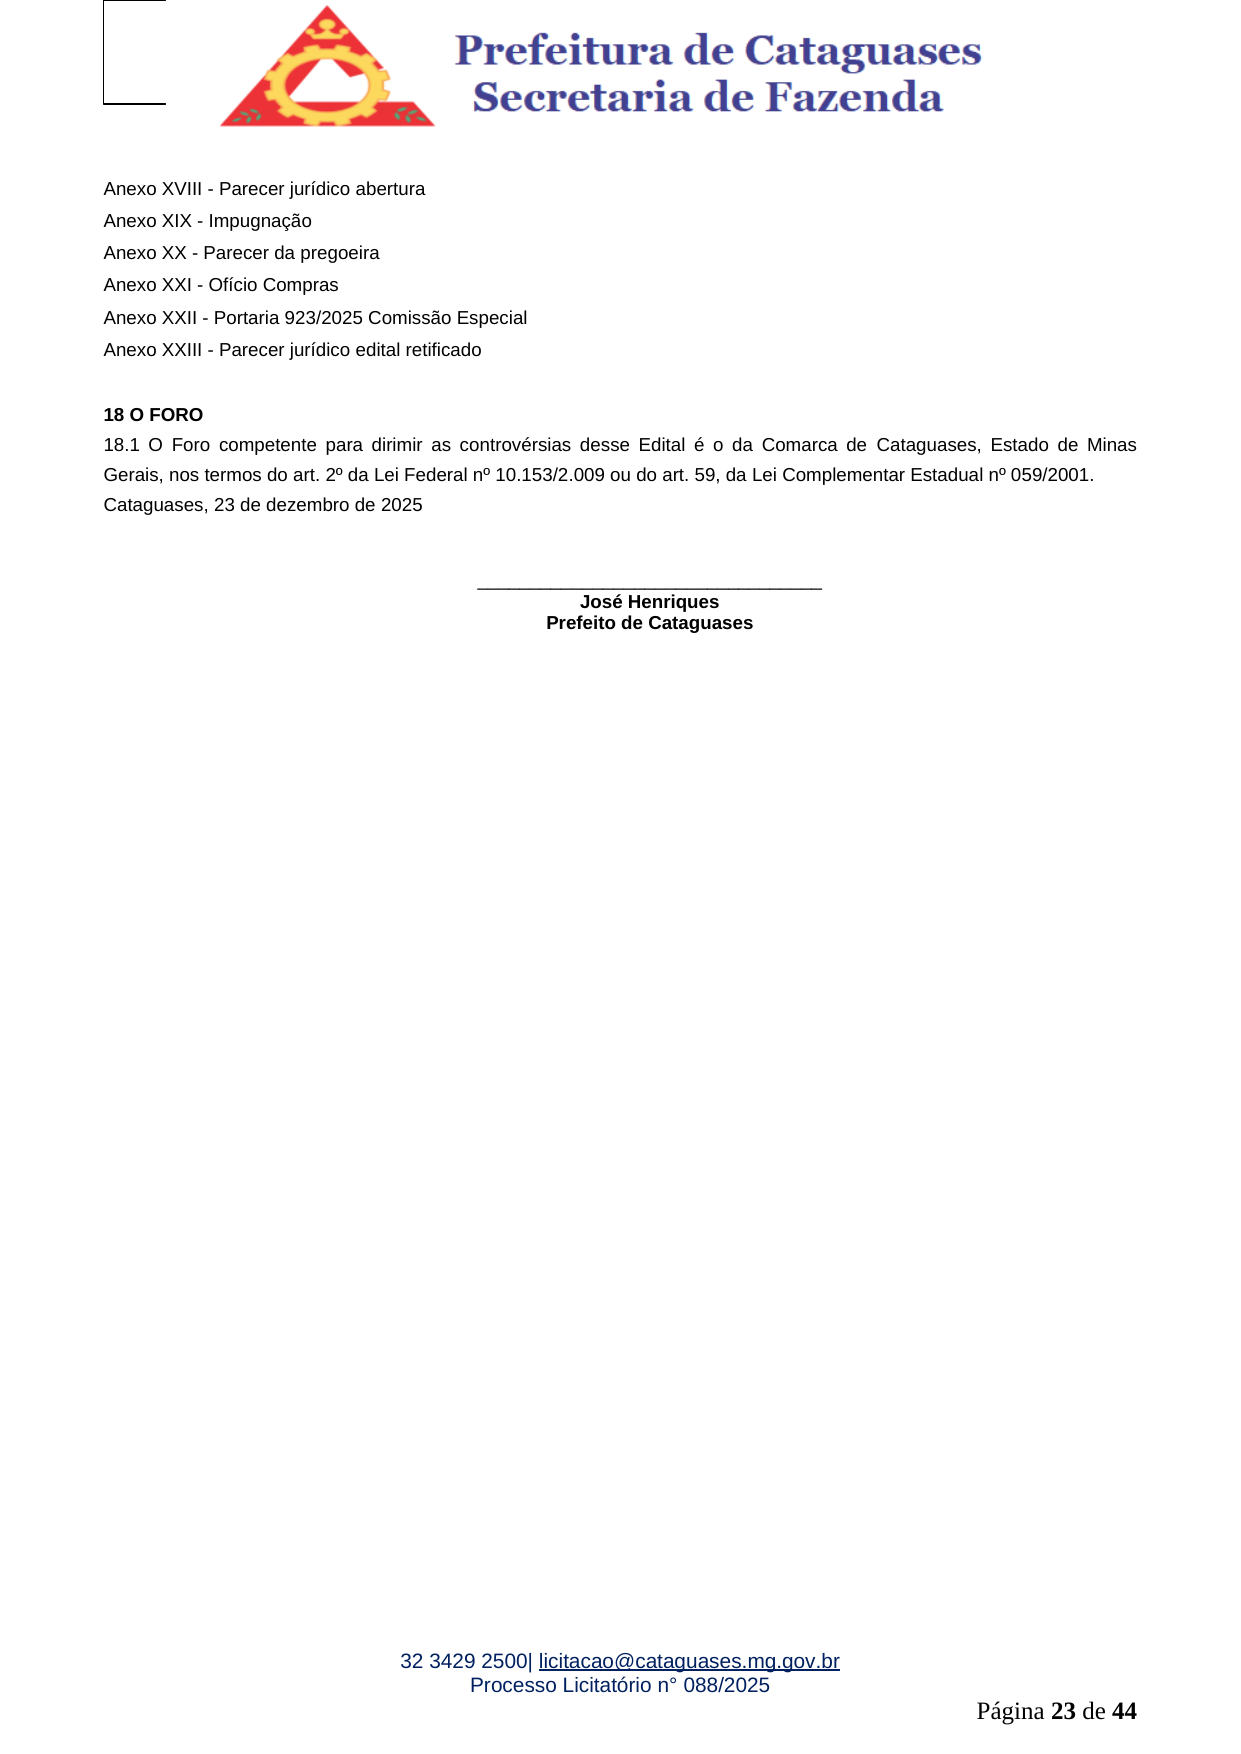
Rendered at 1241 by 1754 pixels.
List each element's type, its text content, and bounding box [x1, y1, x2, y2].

text 18.1 O Foro competente para dirimir as controvérsias desse Edital é o da Comarca de Cataguases, Estado de Minas Gerais, nos termos do art. 2º da Lei Federal nº 10.153/2.009 ou do art. 59, da Lei Complementar Estadual nº 059/2001. [103, 433, 1137, 485]
text Cataguases, 23 de dezembro de 2025 [103, 494, 1137, 515]
list Anexo XXIII - Parecer jurídico edital retificado [103, 339, 1137, 360]
text 18 O FORO [103, 403, 1137, 425]
picture [165, 0, 1075, 148]
list Anexo XIX - Impugnação [103, 209, 1137, 231]
text José Henriques [103, 591, 1137, 612]
list Anexo XXII - Portaria 923/2025 Comissão Especial [103, 306, 1137, 328]
text _________________________________ [103, 569, 1137, 591]
list Anexo XVIII - Parecer jurídico abertura [103, 177, 1137, 199]
text Prefeito de Cataguases [103, 612, 1137, 634]
list Anexo XX - Parecer da pregoeira [103, 242, 1137, 263]
list Anexo XXI - Ofício Compras [103, 274, 1137, 296]
